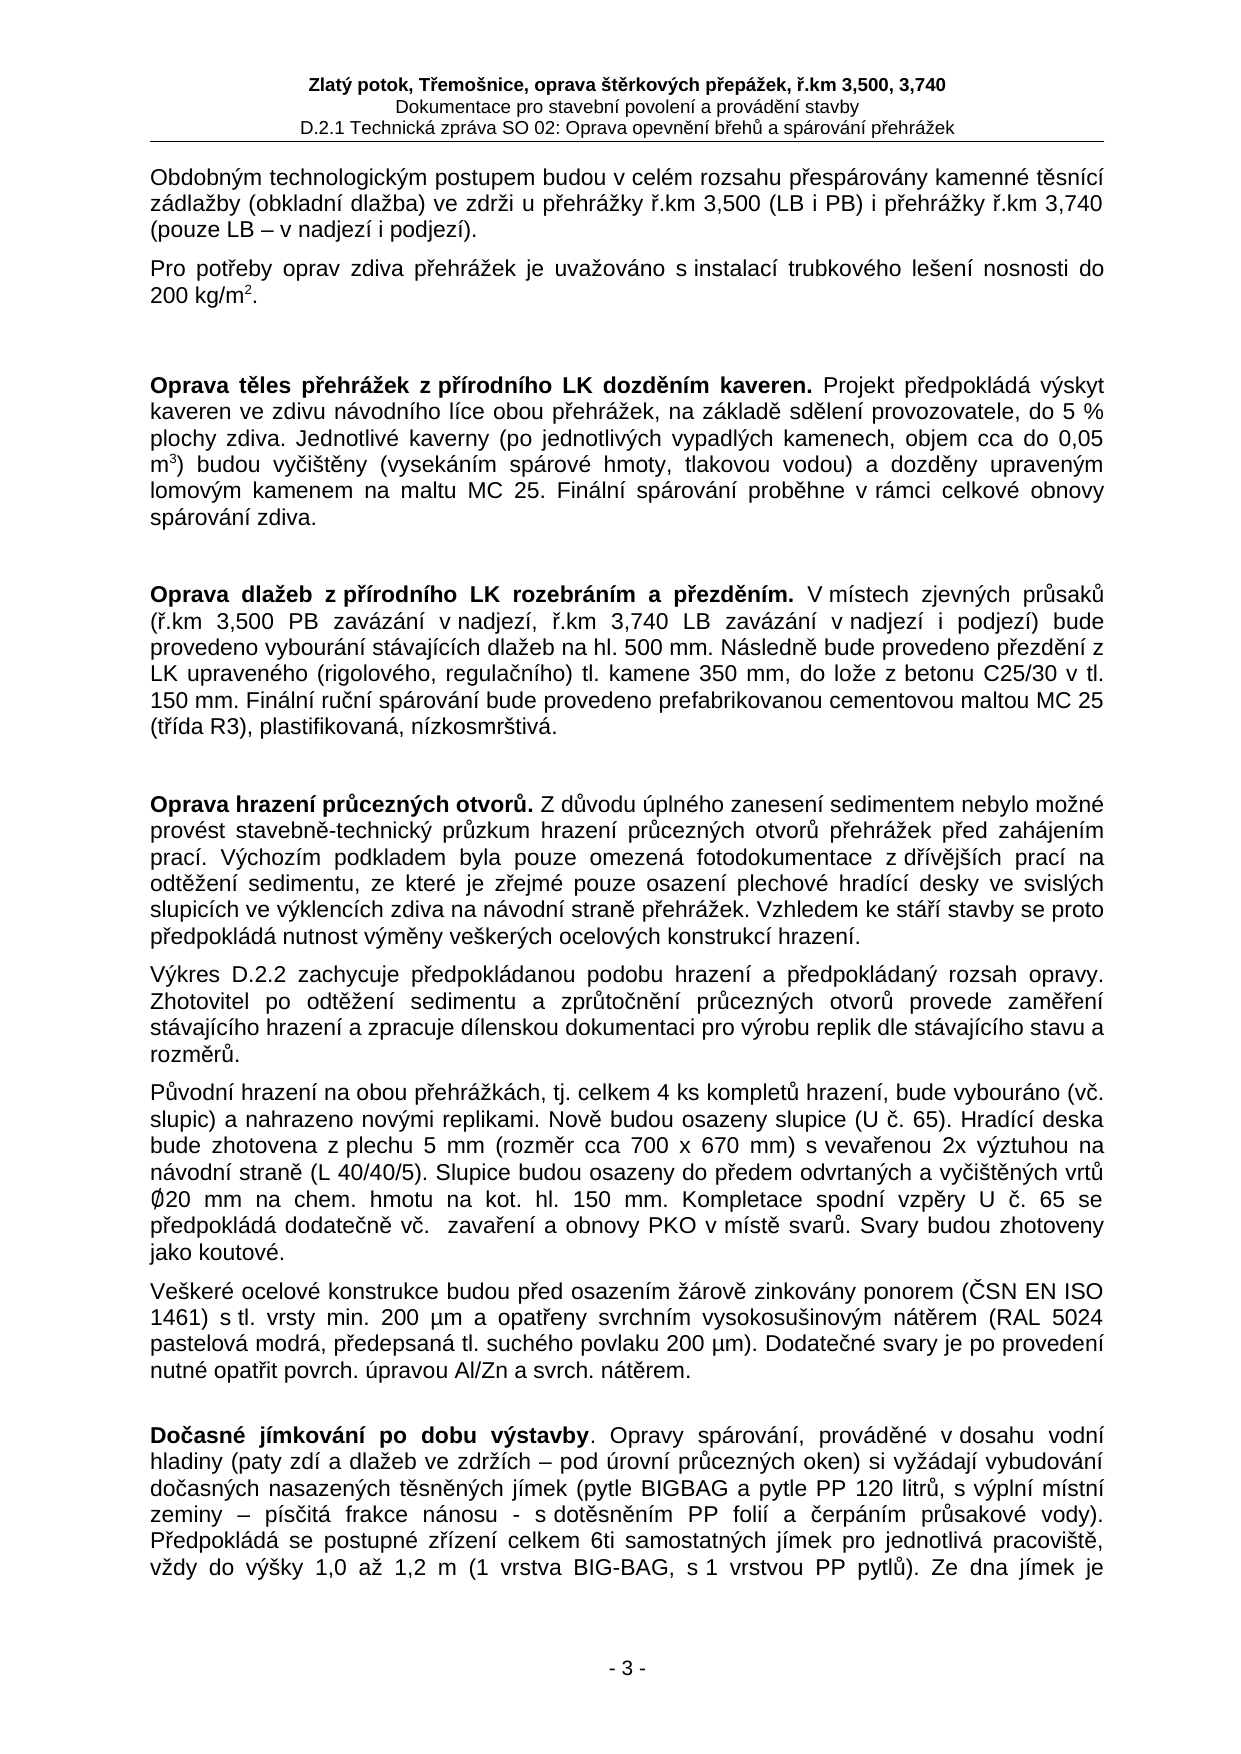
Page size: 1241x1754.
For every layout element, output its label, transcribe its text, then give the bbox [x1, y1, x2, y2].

text Pro potřeby oprav zdiva přehrážek je uvažováno s instalací trubkového lešení nosnosti do 200 kg/m2. [150, 255, 1104, 308]
text Oprava hrazení průcezných otvorů. Z důvodu úplného zanesení sedimentem nebylo možné provést stavebně-technický průzkum hrazení průcezných otvorů přehrážek před zahájením prací. Výchozím podkladem byla pouze omezená fotodokumentace z dřívějších prací na odtěžení sedimentu, ze které je zřejmé pouze osazení plechové hradící desky ve svislých slupicích ve výklencích zdiva na návodní straně přehrážek. Vzhledem ke stáří stavby se proto předpokládá nutnost výměny veškerých ocelových konstrukcí hrazení. [150, 791, 1104, 949]
text Oprava dlažeb z přírodního LK rozebráním a přezděním. V místech zjevných průsaků (ř.km 3,500 PB zavázání v nadjezí, ř.km 3,740 LB zavázání v nadjezí i podjezí) bude provedeno vybourání stávajících dlažeb na hl. 500 mm. Následně bude provedeno přezdění z LK upraveného (rigolového, regulačního) tl. kamene 350 mm, do lože z betonu C25/30 v tl. 150 mm. Finální ruční spárování bude provedeno prefabrikovanou cementovou maltou MC 25 (třída R3), plastifikovaná, nízkosmrštivá. [150, 581, 1104, 739]
text Oprava těles přehrážek z přírodního LK dozděním kaveren. Projekt předpokládá výskyt kaveren ve zdivu návodního líce obou přehrážek, na základě sdělení provozovatele, do 5 % plochy zdiva. Jednotlivé kaverny (po jednotlivých vypadlých kamenech, objem cca do 0,05 m3) budou vyčištěny (vysekáním spárové hmoty, tlakovou vodou) a dozděny upraveným lomovým kamenem na maltu MC 25. Finální spárování proběhne v rámci celkové obnovy spárování zdiva. [150, 372, 1104, 530]
text Původní hrazení na obou přehrážkách, tj. celkem 4 ks kompletů hrazení, bude vybouráno (vč. slupic) a nahrazeno novými replikami. Nově budou osazeny slupice (U č. 65). Hradící deska bude zhotovena z plechu 5 mm (rozměr cca 700 x 670 mm) s vevařenou 2x výztuhou na návodní straně (L 40/40/5). Slupice budou osazeny do předem odvrtaných a vyčištěných vrtů ∅20 mm na chem. hmotu na kot. hl. 150 mm. Kompletace spodní vzpěry U č. 65 se předpokládá dodatečně vč. zavaření a obnovy PKO v místě svarů. Svary budou zhotoveny jako koutové. [150, 1079, 1104, 1265]
text Obdobným technologickým postupem budou v celém rozsahu přespárovány kamenné těsnící zádlažby (obkladní dlažba) ve zdrži u přehrážky ř.km 3,500 (LB i PB) i přehrážky ř.km 3,740 (pouze LB – v nadjezí i podjezí). [150, 164, 1104, 243]
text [150, 1422, 1104, 1580]
text Veškeré ocelové konstrukce budou před osazením žárově zinkovány ponorem (ČSN EN ISO 1461) s tl. vrsty min. 200 µm a opatřeny svrchním vysokosušinovým nátěrem (RAL 5024 pastelová modrá, předepsaná tl. suchého povlaku 200 µm). Dodatečné svary je po provedení nutné opatřit povrch. úpravou Al/Zn a svrch. nátěrem. [150, 1278, 1104, 1383]
text Výkres D.2.2 zachycuje předpokládanou podobu hrazení a předpokládaný rozsah opravy. Zhotovitel po odtěžení sedimentu a zprůtočnění průcezných otvorů provede zaměření stávajícího hrazení a zpracuje dílenskou dokumentaci pro výrobu replik dle stávajícího stavu a rozměrů. [150, 961, 1104, 1067]
